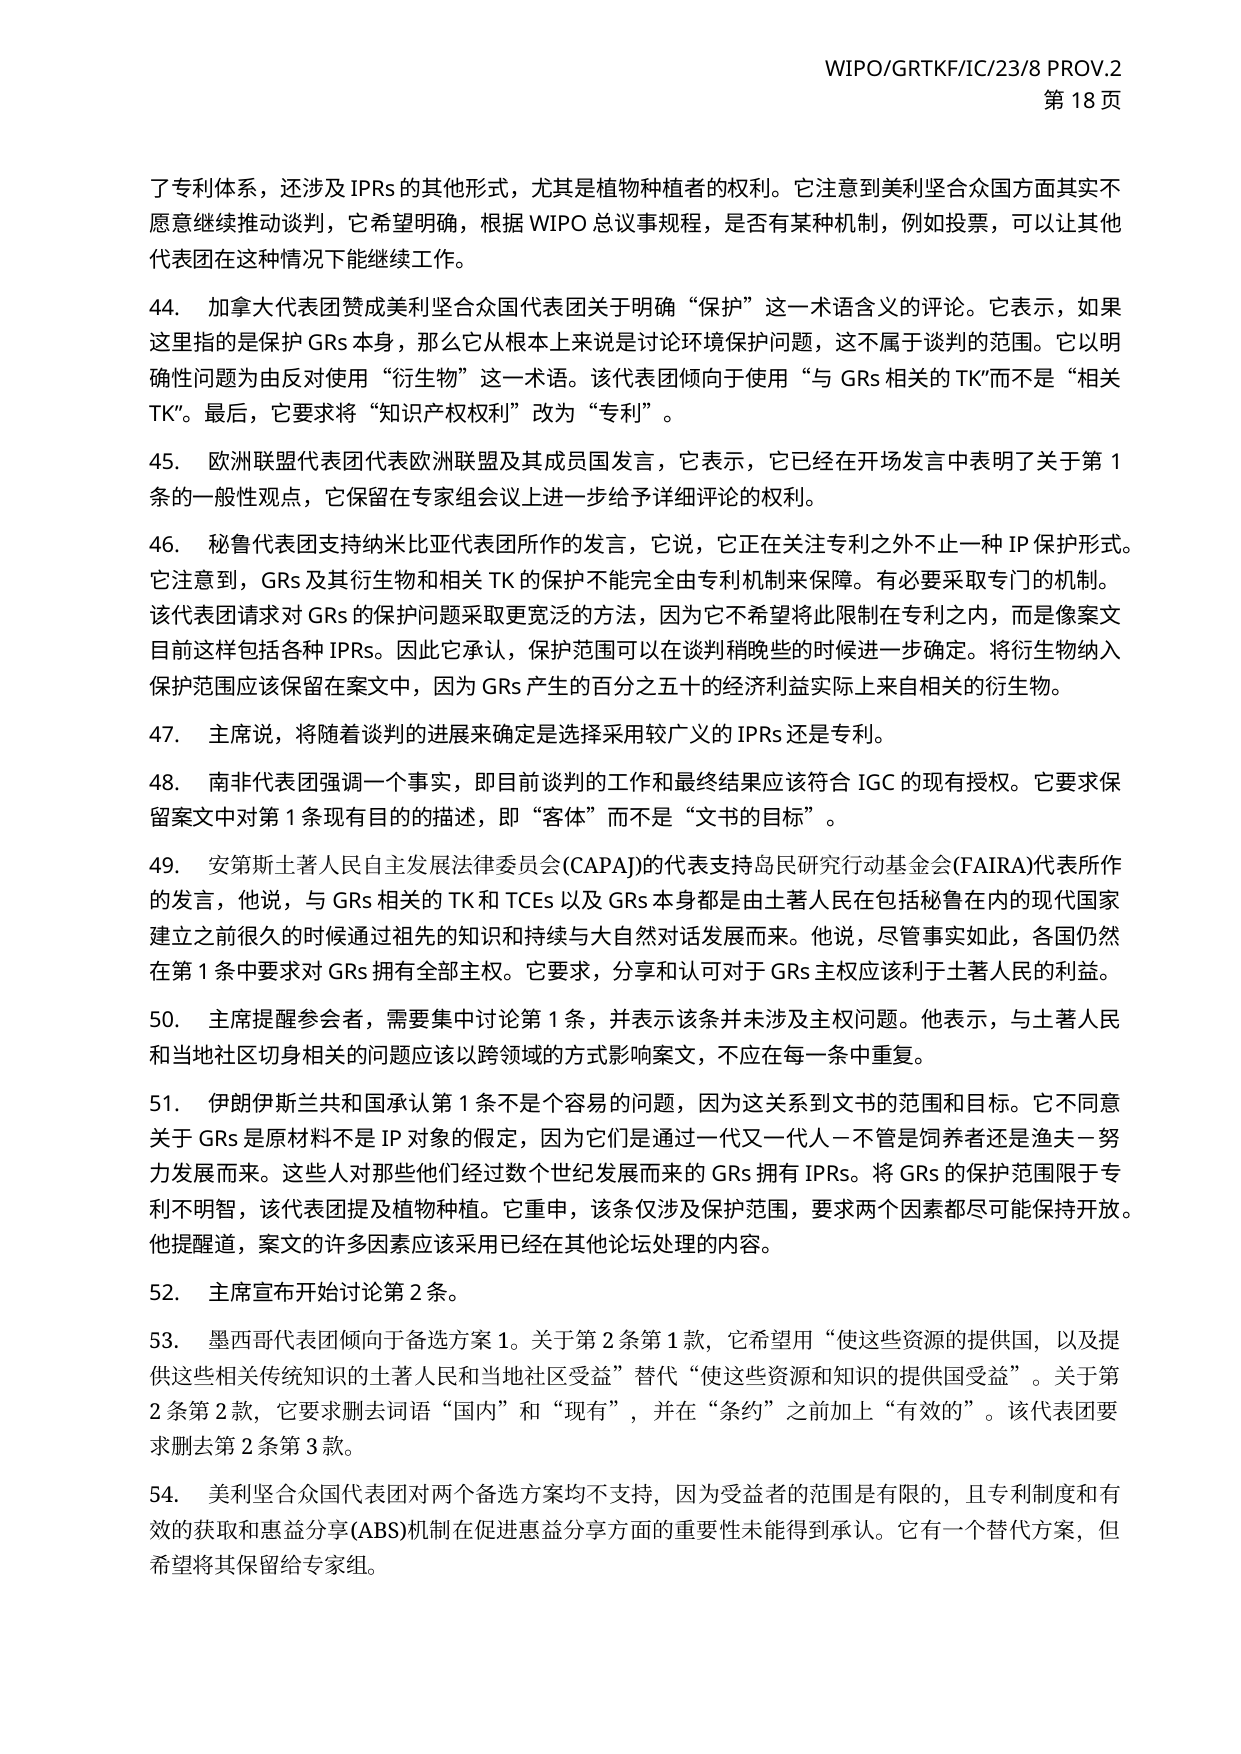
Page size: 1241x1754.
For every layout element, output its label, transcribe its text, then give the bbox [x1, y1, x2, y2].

text 主席提醒参会者，需要集中讨论第1条，并表示该条并未涉及主权问题。他表示，与土著人民和当地社区切身相关的问题应该以跨领域的方式影响案文，不应在每一条中重复。 [149, 999, 1122, 1069]
text 秘鲁代表团支持纳米比亚代表团所作的发言，它说，它正在关注专利之外不止一种IP保护形式。它注意到，GRs及其衍生物和相关TK的保护不能完全由专利机制来保障。有必要采取专门的机制。该代表团请求对GRs的保护问题采取更宽泛的方法，因为它不希望将此限制在专利之内，而是像案文目前这样包括各种IPRs。因此它承认，保护范围可以在谈判稍晚些的时候进一步确定。将衍生物纳入保护范围应该保留在案文中，因为GRs产生的百分之五十的经济利益实际上来自相关的衍生物。 [149, 524, 1122, 701]
text 安第斯土著人民自主发展法律委员会(CAPAJ)的代表支持岛民研究行动基金会(FAIRA)代表所作的发言，他说，与GRs相关的TK和TCEs以及GRs本身都是由土著人民在包括秘鲁在内的现代国家建立之前很久的时候通过祖先的知识和持续与大自然对话发展而来。他说，尽管事实如此，各国仍然在第1条中要求对GRs拥有全部主权。它要求，分享和认可对于GRs主权应该利于土著人民的利益。 [149, 844, 1122, 986]
text 南非代表团强调一个事实，即目前谈判的工作和最终结果应该符合IGC的现有授权。它要求保留案文中对第1条现有目的的描述，即“客体”而不是“文书的目标”。 [149, 761, 1122, 832]
text 欧洲联盟代表团代表欧洲联盟及其成员国发言，它表示，它已经在开场发言中表明了关于第1条的一般性观点，它保留在专家组会议上进一步给予详细评论的权利。 [149, 440, 1122, 511]
text 主席宣布开始讨论第2条。 [149, 1272, 1122, 1307]
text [149, 167, 1122, 274]
text 加拿大代表团赞成美利坚合众国代表团关于明确“保护”这一术语含义的评论。它表示，如果这里指的是保护GRs本身，那么它从根本上来说是讨论环境保护问题，这不属于谈判的范围。它以明确性问题为由反对使用“衍生物”这一术语。该代表团倾向于使用“与GRs相关的TK”而不是“相关TK”。最后，它要求将“知识产权权利”改为“专利”。 [149, 286, 1122, 428]
text 美利坚合众国代表团对两个备选方案均不支持，因为受益者的范围是有限的，且专利制度和有效的获取和惠益分享(ABS)机制在促进惠益分享方面的重要性未能得到承认。它有一个替代方案，但希望将其保留给专家组。 [149, 1474, 1122, 1580]
text 伊朗伊斯兰共和国承认第1条不是个容易的问题，因为这关系到文书的范围和目标。它不同意关于GRs是原材料不是IP对象的假定，因为它们是通过一代又一代人－不管是饲养者还是渔夫－努力发展而来。这些人对那些他们经过数个世纪发展而来的GRs拥有IPRs。将GRs的保护范围限于专利不明智，该代表团提及植物种植。它重申，该条仅涉及保护范围，要求两个因素都尽可能保持开放。他提醒道，案文的许多因素应该采用已经在其他论坛处理的内容。 [149, 1082, 1122, 1259]
text 墨西哥代表团倾向于备选方案1。关于第2条第1款，它希望用“使这些资源的提供国，以及提供这些相关传统知识的土著人民和当地社区受益”替代“使这些资源和知识的提供国受益”。关于第2条第2款，它要求删去词语“国内”和“现有”，并在“条约”之前加上“有效的”。该代表团要求删去第2条第3款。 [149, 1319, 1122, 1461]
text 主席说，将随着谈判的进展来确定是选择采用较广义的IPRs还是专利。 [149, 713, 1122, 749]
